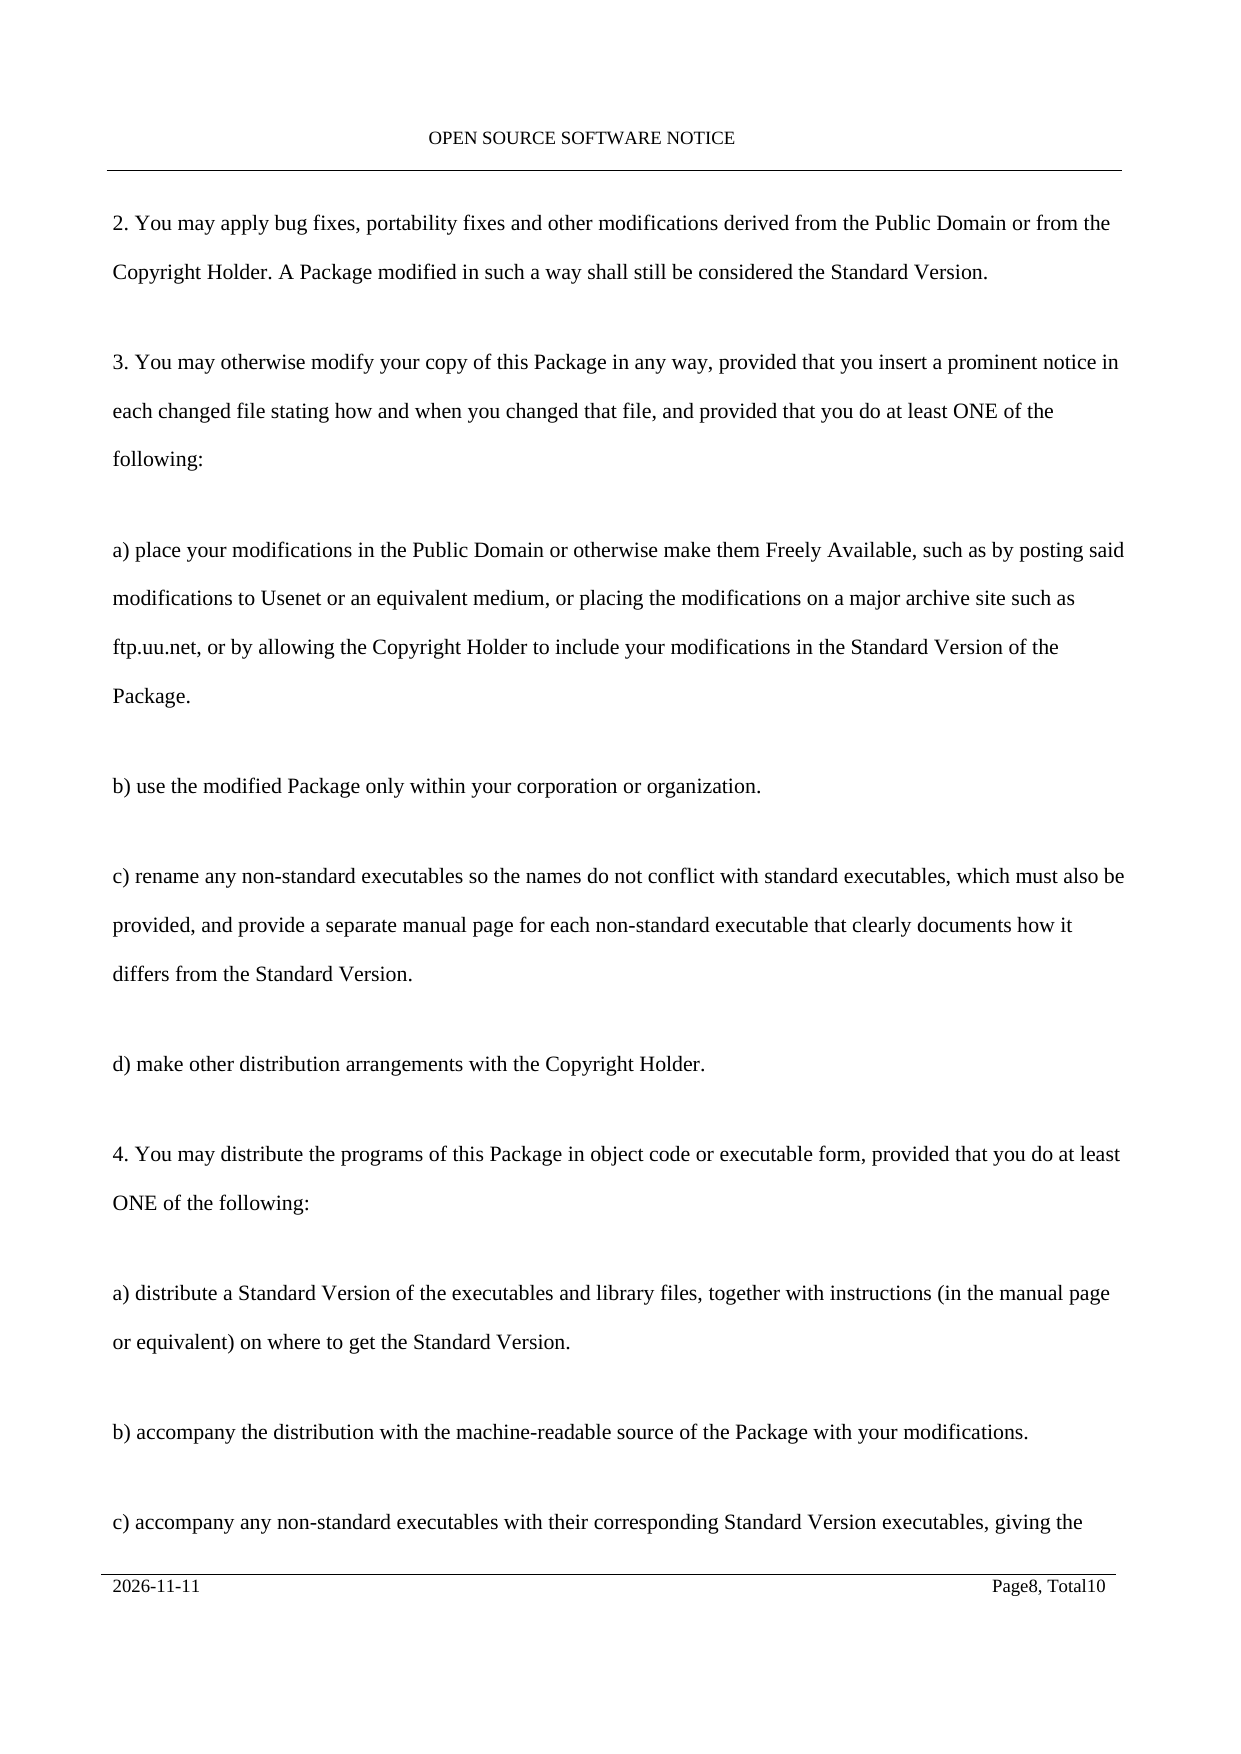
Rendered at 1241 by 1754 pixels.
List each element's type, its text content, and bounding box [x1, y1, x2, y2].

text c) rename any non-standard executables so the names do not conflict with standard executables, which must also be provided, and provide a separate manual page for each non-standard executable that clearly documents how it differs from the Standard Version. [112, 860, 1128, 990]
text b) use the modified Package only within your corporation or organization. [112, 769, 1128, 802]
text b) accompany the distribution with the machine-readable source of the Package with your modifications. [112, 1416, 1128, 1448]
text 4. You may distribute the programs of this Package in object code or executable form, provided that you do at least ONE of the following: [112, 1138, 1128, 1219]
text 2. You may apply bug fixes, portability fixes and other modifications derived from the Public Domain or from the Copyright Holder. A Package modified in such a way shall still be considered the Standard Version. [112, 206, 1128, 288]
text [112, 1506, 1128, 1538]
text 3. You may otherwise modify your copy of this Package in any way, provided that you insert a prominent notice in each changed file stating how and when you changed that file, and provided that you do at least ONE of the following: [112, 345, 1128, 475]
text a) distribute a Standard Version of the executables and library files, together with instructions (in the manual page or equivalent) on where to get the Standard Version. [112, 1277, 1128, 1358]
text a) place your modifications in the Public Domain or otherwise make them Freely Available, such as by posting said modifications to Usenet or an equivalent medium, or placing the modifications on a major archive site such as ftp.uu.net, or by allowing the Copyright Holder to include your modifications in the Standard Version of the Package. [112, 533, 1128, 712]
text d) make other distribution arrangements with the Copyright Holder. [112, 1047, 1128, 1080]
